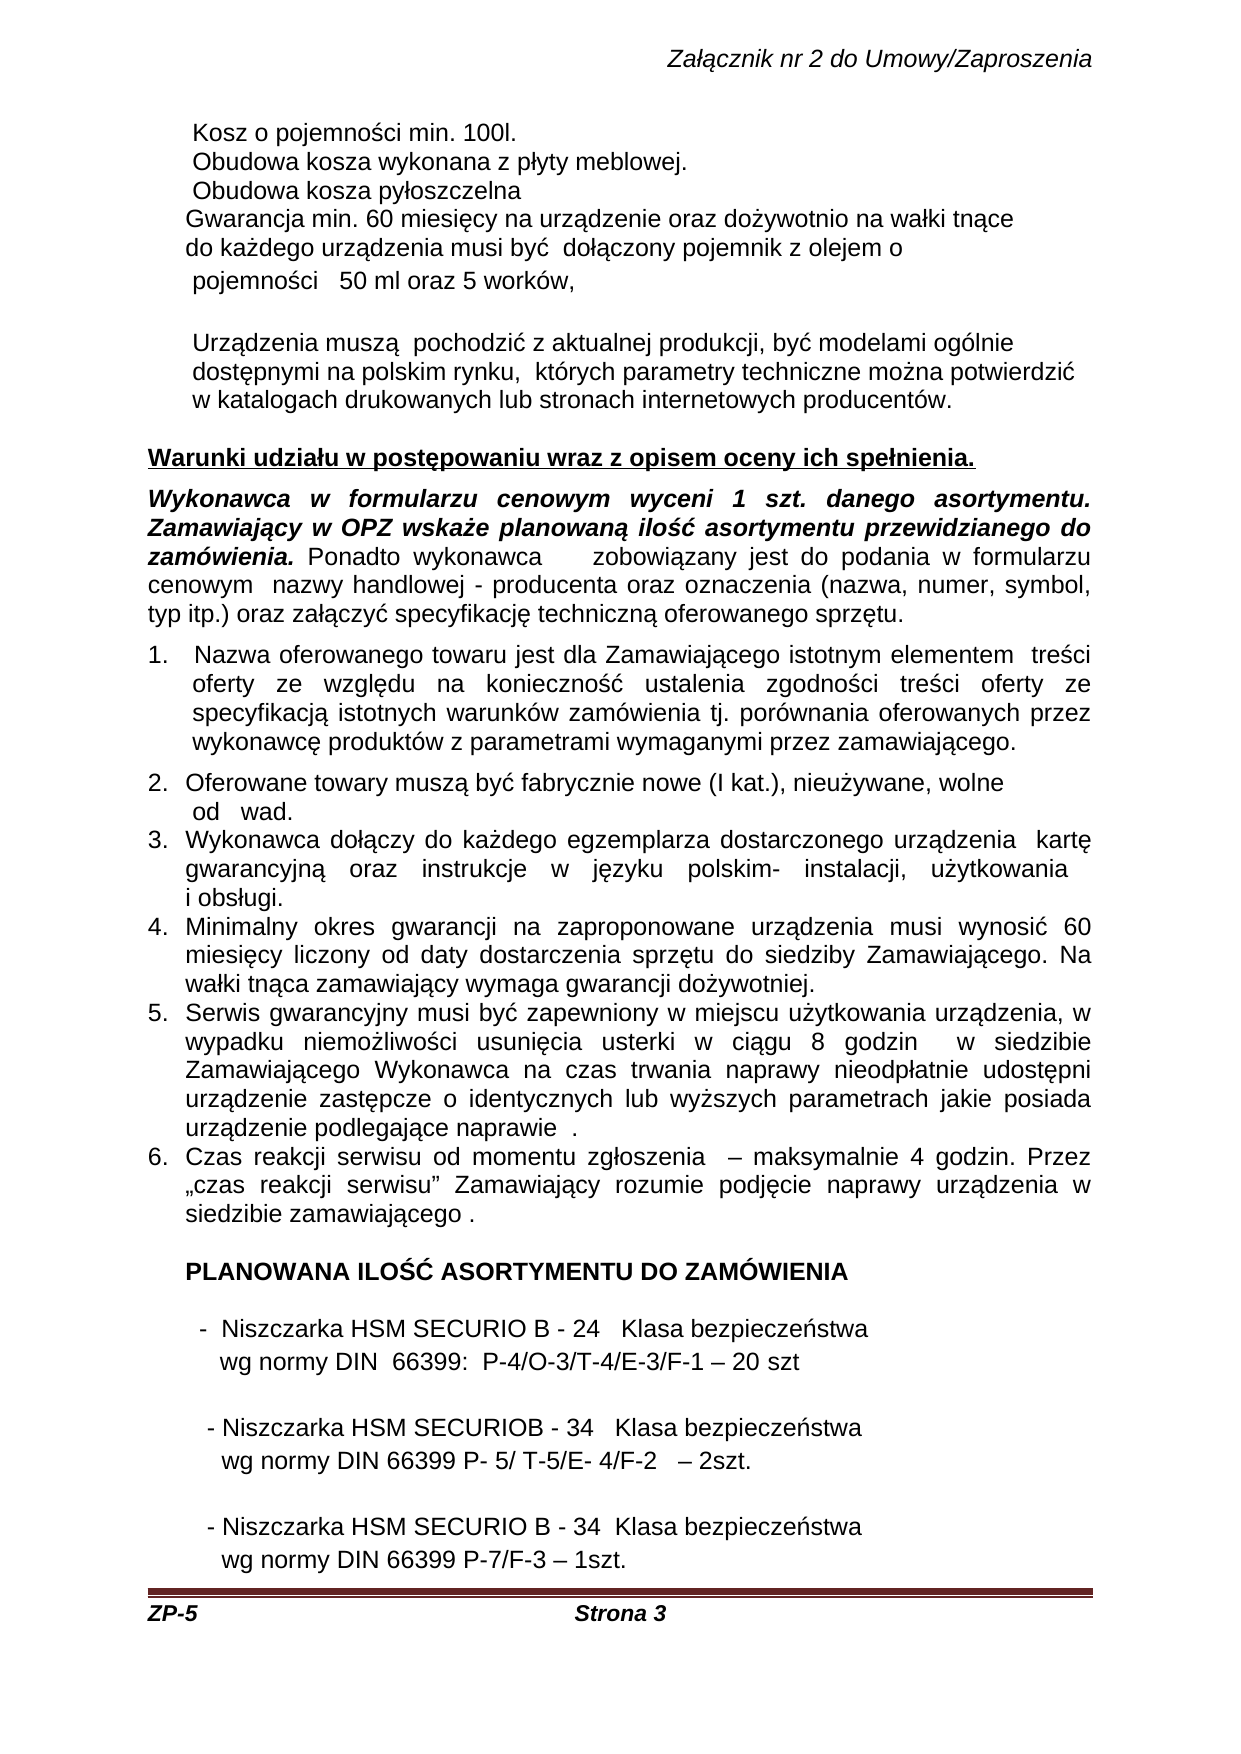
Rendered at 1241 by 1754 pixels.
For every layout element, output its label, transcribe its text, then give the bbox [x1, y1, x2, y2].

list Wykonawca dołączy do każdego egzemplarza dostarczonego urządzenia kartę gwarancyjną oraz instrukcje w języku polskim- instalacji, użytkowania i obsługi. [148, 826, 1093, 912]
list Serwis gwarancyjny musi być zapewniony w miejscu użytkowania urządzenia, w wypadku niemożliwości usunięcia usterki w ciągu 8 godzin w siedzibie Zamawiającego Wykonawca na czas trwania naprawy nieodpłatnie udostępni urządzenie zastępcze o identycznych lub wyższych parametrach jakie posiada urządzenie podlegające naprawie . [148, 998, 1093, 1142]
text - Niszczarka HSM SECURIOB - 34 Klasa bezpieczeństwa wg normy DIN 66399 P- 5/ T-5/E- 4/F-2 – 2szt. [207, 1413, 1093, 1475]
list Czas reakcji serwisu od momentu zgłoszenia – maksymalnie 4 godzin. Przez „czas reakcji serwisu” Zamawiający rozumie podjęcie naprawy urządzenia w siedzibie zamawiającego . [148, 1142, 1093, 1228]
text Warunki udziału w postępowaniu wraz z opisem oceny ich spełnienia. [148, 443, 1093, 472]
text od wad. [148, 797, 1093, 826]
text Obudowa kosza pyłoszczelna [192, 176, 1093, 204]
text Wykonawca w formularzu cenowym wyceni 1 szt. danego asortymentu. Zamawiający w OPZ wskaże planowaną ilość asortymentu przewidzianego do zamówienia. Ponadto wykonawca zobowiązany jest do podania w formularzu cenowym nazwy handlowej - producenta oraz oznaczenia (nazwa, numer, symbol, typ itp.) oraz załączyć specyfikację techniczną oferowanego sprzętu. [148, 484, 1093, 628]
text Kosz o pojemności min. 100l. [192, 118, 1093, 147]
text PLANOWANA ILOŚĆ ASORTYMENTU DO ZAMÓWIENIA [185, 1257, 1093, 1286]
text Gwarancja min. 60 miesięcy na urządzenie oraz dożywotnio na wałki tnące [185, 204, 1093, 233]
text Urządzenia muszą pochodzić z aktualnej produkcji, być modelami ogólnie dostępnymi na polskim rynku, których parametry techniczne można potwierdzić w katalogach drukowanych lub stronach internetowych producentów. [192, 328, 1093, 414]
text Obudowa kosza wykonana z płyty meblowej. [192, 147, 1093, 176]
list Nazwa oferowanego towaru jest dla Zamawiającego istotnym elementem treści oferty ze względu na konieczność ustalenia zgodności treści oferty ze specyfikacją istotnych warunków zamówienia tj. porównania oferowanych przez wykonawcę produktów z parametrami wymaganymi przez zamawiającego. [148, 641, 1093, 756]
text do każdego urządzenia musi być dołączony pojemnik z olejem o [185, 233, 1093, 262]
list Minimalny okres gwarancji na zaproponowane urządzenia musi wynosić 60 miesięcy liczony od daty dostarczenia sprzętu do siedziby Zamawiającego. Na wałki tnąca zamawiający wymaga gwarancji dożywotniej. [148, 912, 1093, 998]
text - Niszczarka HSM SECURIO B - 24 Klasa bezpieczeństwa wg normy DIN 66399: P-4/O-3/T-4/E-3/F-1 – 20 szt [192, 1314, 1093, 1376]
text - Niszczarka HSM SECURIO B - 34 Klasa bezpieczeństwa wg normy DIN 66399 P-7/F-3 – 1szt. [207, 1512, 1093, 1574]
list Oferowane towary muszą być fabrycznie nowe (I kat.), nieużywane, wolne [148, 768, 1093, 797]
text pojemności 50 ml oraz 5 worków, [148, 266, 1093, 295]
